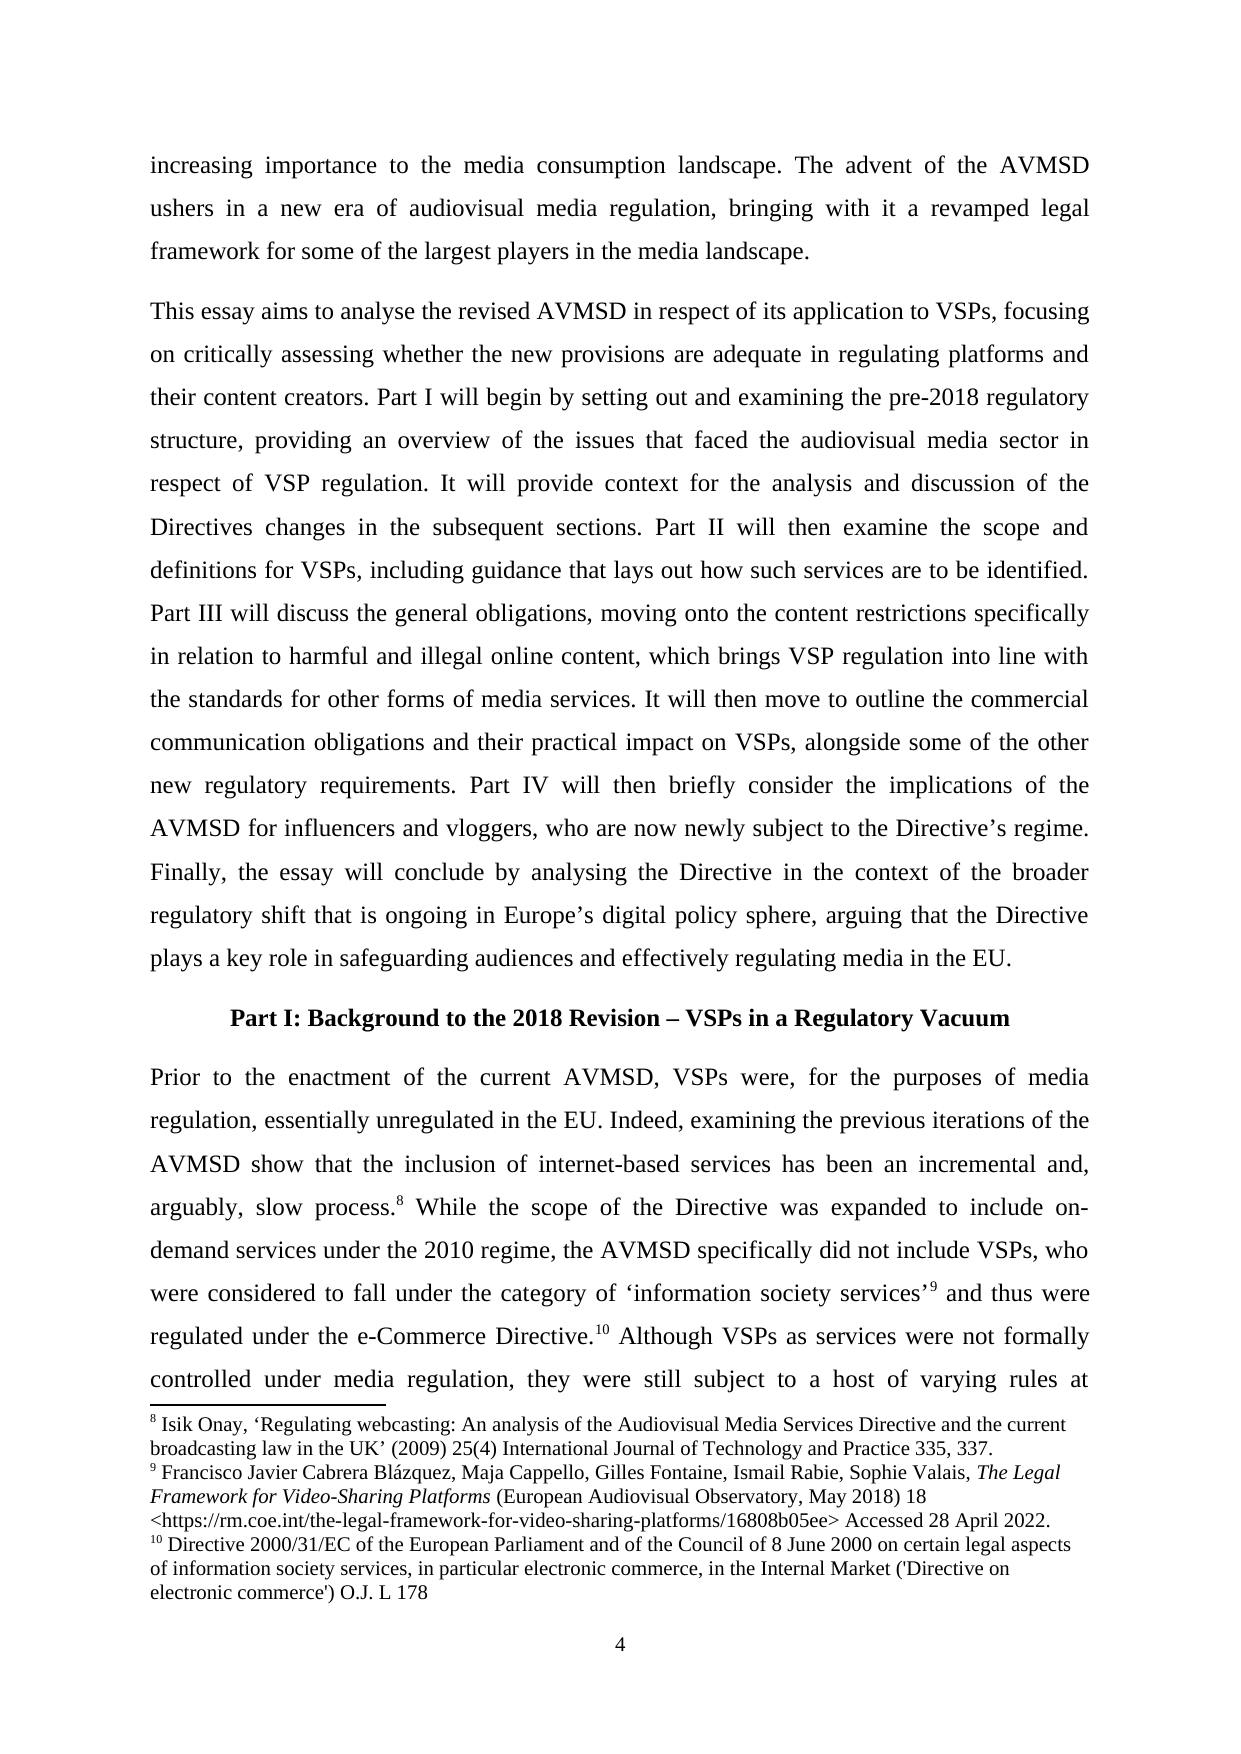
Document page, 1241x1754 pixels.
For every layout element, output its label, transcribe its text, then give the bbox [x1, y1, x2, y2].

text Part I: Background to the 2018 Revision – VSPs in a Regulatory Vacuum [150, 1003, 1090, 1031]
text This essay aims to analyse the revised AVMSD in respect of its application to VSPs, focusing on critically assessing whether the new provisions are adequate in regulating platforms and their content creators. Part I will begin by setting out and examining the pre-2018 regulatory structure, providing an overview of the issues that faced the audiovisual media sector in respect of VSP regulation. It will provide context for the analysis and discussion of the Directives changes in the subsequent sections. Part II will then examine the scope and definitions for VSPs, including guidance that lays out how such services are to be identified. Part III will discuss the general obligations, moving onto the content restrictions specifically in relation to harmful and illegal online content, which brings VSP regulation into line with the standards for other forms of media services. It will then move to outline the commercial communication obligations and their practical impact on VSPs, alongside some of the other new regulatory requirements. Part IV will then briefly consider the implications of the AVMSD for influencers and vloggers, who are now newly subject to the Directive’s regime. Finally, the essay will conclude by analysing the Directive in the context of the broader regulatory shift that is ongoing in Europe’s digital policy sphere, arguing that the Directive plays a key role in safeguarding audiences and effectively regulating media in the EU. [150, 296, 1090, 972]
text Media regulation in Europe has borne witness to these great changes throughout the years, expanding in complexity and scope over time. Beginning with the Television Without Frontiers Directive, the European Union (EU) has increasingly intervened in the audiovisual media sector seeking to regulate effectively as media consumption evolves along with technology. The Commission’s Digital Single Market strategy represents the next step in European policymaking in the field of technology and digital society, including the increasingly digitised audiovisual media sector. The 2018 revision to the Audiovisual Media Services Directive (herein, ‘the AVMSD’) was a core part of this strategy, and it expanded the scope of audiovisual media regulation to include VSPs, in response to their ever-increasing importance to the media consumption landscape. The advent of the AVMSD ushers in a new era of audiovisual media regulation, bringing with it a revamped legal framework for some of the largest players in the media landscape. [150, 150, 1090, 265]
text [150, 1062, 1090, 1393]
